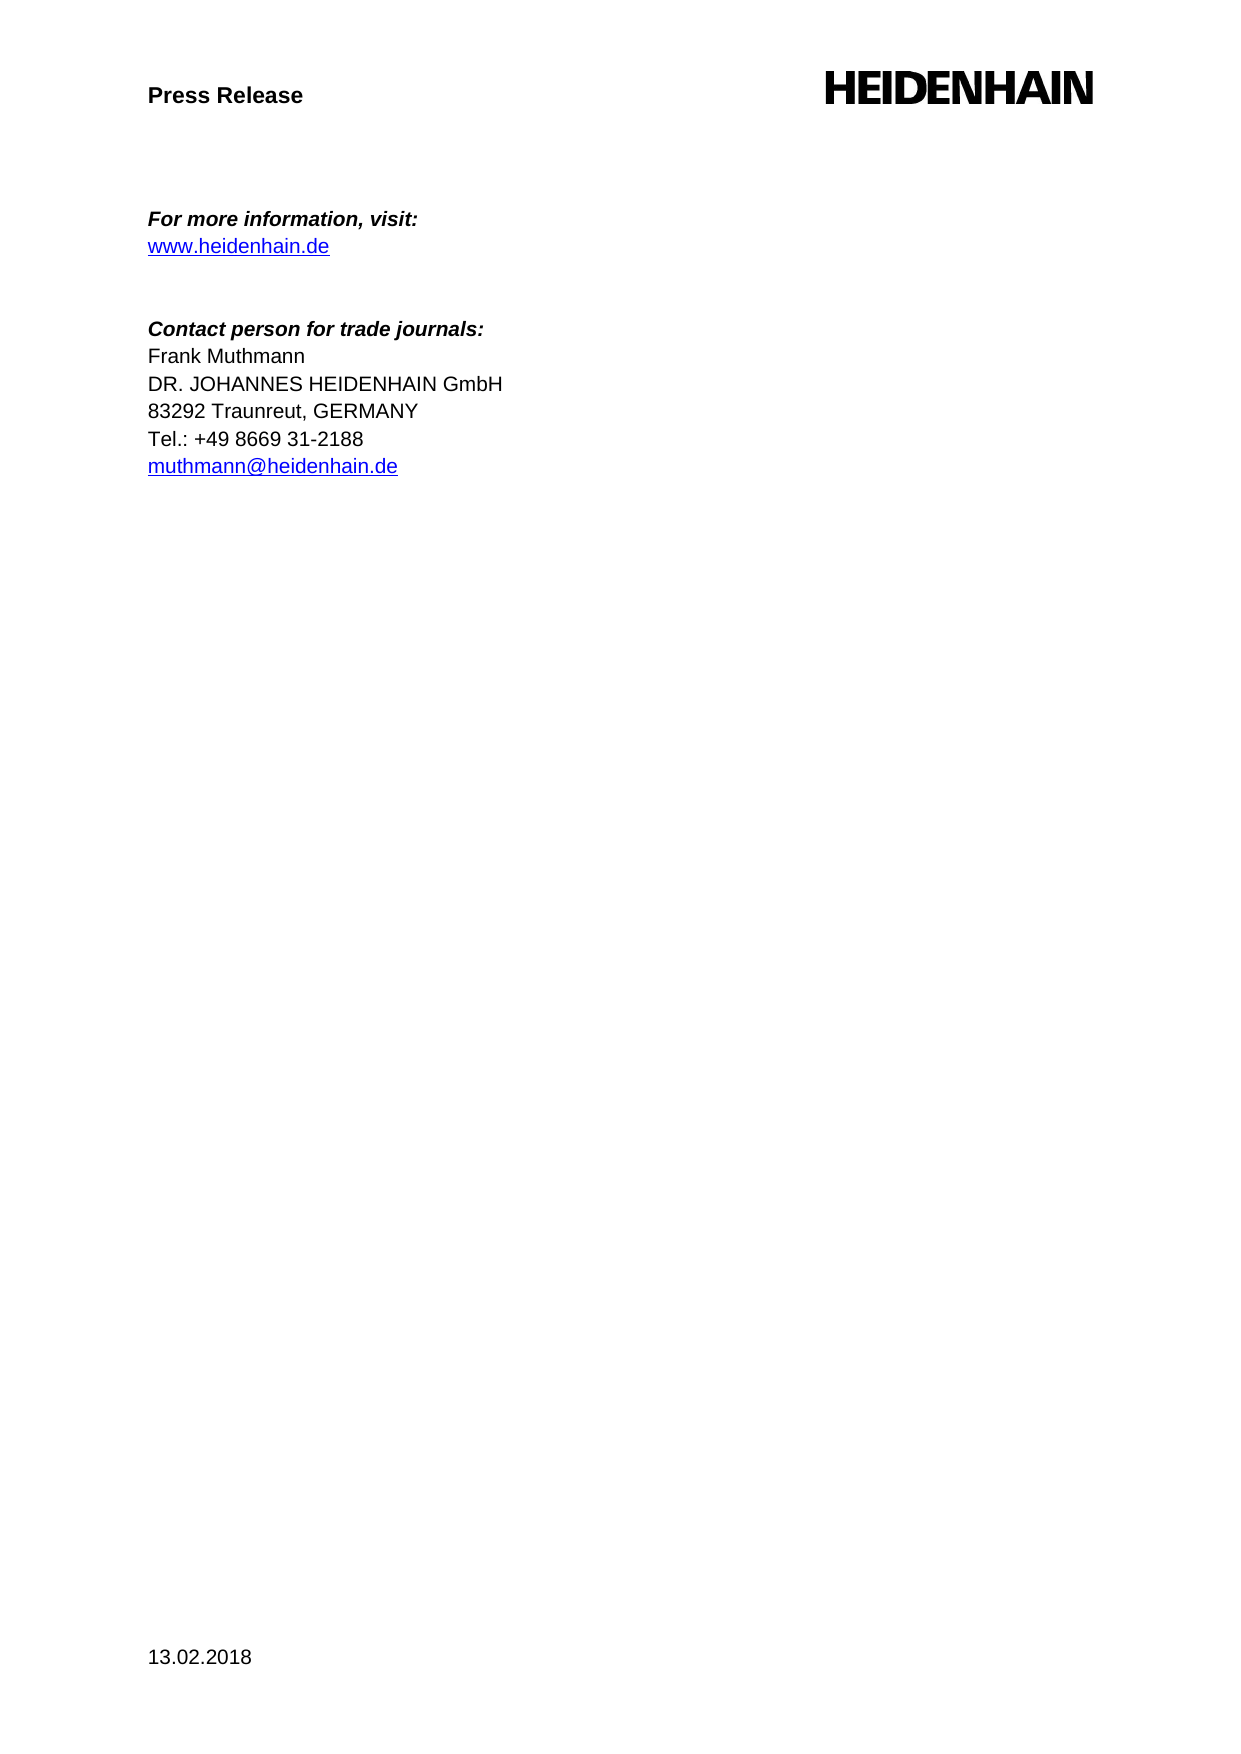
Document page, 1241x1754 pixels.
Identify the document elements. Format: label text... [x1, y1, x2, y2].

text muthmann@heidenhain.de [148, 454, 1092, 478]
text For more information, visit: [148, 207, 1092, 231]
text Tel.: +49 8669 31-2188 [148, 427, 1092, 451]
text Contact person for trade journals: [148, 317, 1092, 341]
text 83292 Traunreut, GERMANY [148, 399, 1092, 423]
text Frank Muthmann [148, 344, 1092, 368]
text www.heidenhain.de [148, 234, 1092, 258]
text DR. JOHANNES HEIDENHAIN GmbH [148, 372, 1092, 396]
picture [825, 71, 1093, 104]
